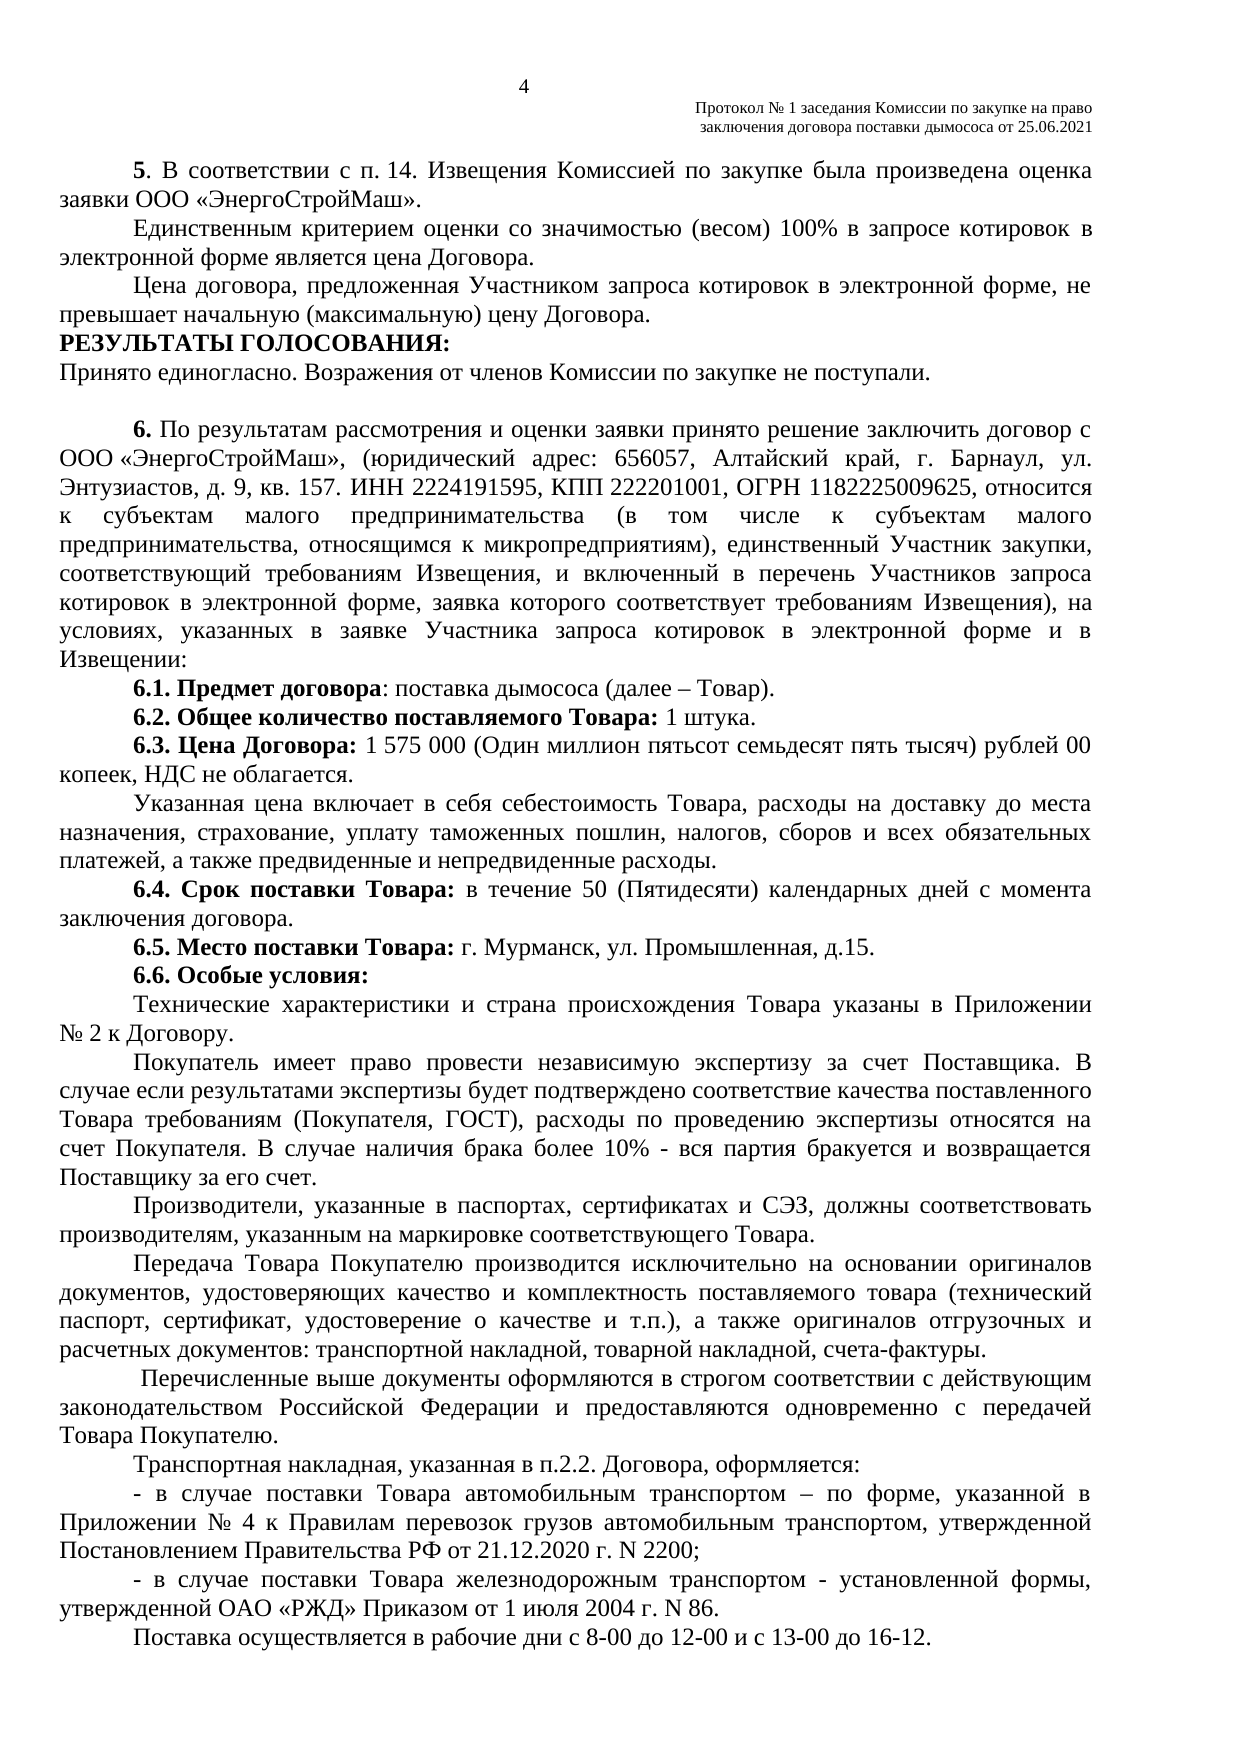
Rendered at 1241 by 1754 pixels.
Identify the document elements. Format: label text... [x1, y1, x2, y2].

text Покупатель имеет право провести независимую экспертизу за счет Поставщика. В случае если результатами экспертизы будет подтверждено соответствие качества поставленного Товара требованиям (Покупателя, ГОСТ), расходы по проведению экспертизы относятся на счет Покупателя. В случае наличия брака более 10% - вся партия бракуется и возвращается Поставщику за его счет. [59, 1047, 1092, 1190]
text 6.3. Цена Договора: 1 575 000 (Один миллион пятьсот семьдесят пять тысяч) рублей 00 копеек, НДС не облагается. [59, 730, 1092, 788]
text Перечисленные выше документы оформляются в строгом соответствии с действующим законодательством Российской Федерации и предоставляются одновременно с передачей Товара Покупателю. [59, 1363, 1092, 1449]
text Производители, указанные в паспортах, сертификатах и СЭЗ, должны соответствовать производителям, указанным на маркировке соответствующего Товара. [59, 1190, 1092, 1248]
text 6.1. Предмет договора: поставка дымососа (далее – Товар). [59, 673, 1092, 702]
text Цена договора, предложенная Участником запроса котировок в электронной форме, не превышает начальную (максимальную) цену Договора. [59, 270, 1092, 328]
text 6.2. Общее количество поставляемого Товара: 1 штука. [59, 702, 1092, 730]
text Поставка осуществляется в рабочие дни с 8-00 до 12-00 и с 13-00 до 16-12. [59, 1622, 1092, 1650]
text Передача Товара Покупателю производится исключительно на основании оригиналов документов, удостоверяющих качество и комплектность поставляемого товара (технический паспорт, сертификат, удостоверение о качестве и т.п.), а также оригиналов отгрузочных и расчетных документов: транспортной накладной, товарной накладной, счета-фактуры. [59, 1248, 1092, 1363]
text - в случае поставки Товара железнодорожным транспортом - установленной формы, утвержденной ОАО «РЖД» Приказом от 1 июля 2004 г. N 86. [59, 1564, 1092, 1622]
text 6.4. Срок поставки Товара: в течение 50 (Пятидесяти) календарных дней с момента заключения договора. [59, 874, 1092, 932]
text Принято единогласно. Возражения от членов Комиссии по закупке не поступали. [59, 357, 1092, 385]
text Указанная цена включает в себя себестоимость Товара, расходы на доставку до места назначения, страхование, уплату таможенных пошлин, налогов, сборов и всех обязательных платежей, а также предвиденные и непредвиденные расходы. [59, 788, 1092, 874]
text - в случае поставки Товара автомобильным транспортом – по форме, указанной в Приложении № 4 к Правилам перевозок грузов автомобильным транспортом, утвержденной Постановлением Правительства РФ от 21.12.2020 г. N 2200; [59, 1478, 1092, 1564]
text РЕЗУЛЬТАТЫ ГОЛОСОВАНИЯ: [59, 328, 1092, 357]
text 6.6. Особые условия: [59, 960, 1092, 989]
text 5. В соответствии с п. 14. Извещения Комиссией по закупке была произведена оценка заявки ООО «ЭнергоСтройМаш». [59, 155, 1092, 213]
text Технические характеристики и страна происхождения Товара указаны в Приложении № 2 к Договору. [59, 989, 1092, 1047]
text 6. По результатам рассмотрения и оценки заявки принято решение заключить договор с ООО «ЭнергоСтройМаш», (юридический адрес: 656057, Алтайский край, г. Барнаул, ул. Энтузиастов, д. 9, кв. 157. ИНН 2224191595, КПП 222201001, ОГРН 1182225009625, относится к субъектам малого предпринимательства (в том числе к субъектам малого предпринимательства, относящимся к микропредприятиям), единственный Участник закупки, соответствующий требованиям Извещения, и включенный в перечень Участников запроса котировок в электронной форме, заявка которого соответствует требованиям Извещения), на условиях, указанных в заявке Участника запроса котировок в электронной форме и в Извещении: [59, 414, 1092, 673]
text Единственным критерием оценки со значимостью (весом) 100% в запросе котировок в электронной форме является цена Договора. [59, 213, 1092, 270]
text 6.5. Место поставки Товара: г. Мурманск, ул. Промышленная, д.15. [59, 932, 1092, 960]
text Транспортная накладная, указанная в п.2.2. Договора, оформляется: [59, 1449, 1092, 1478]
